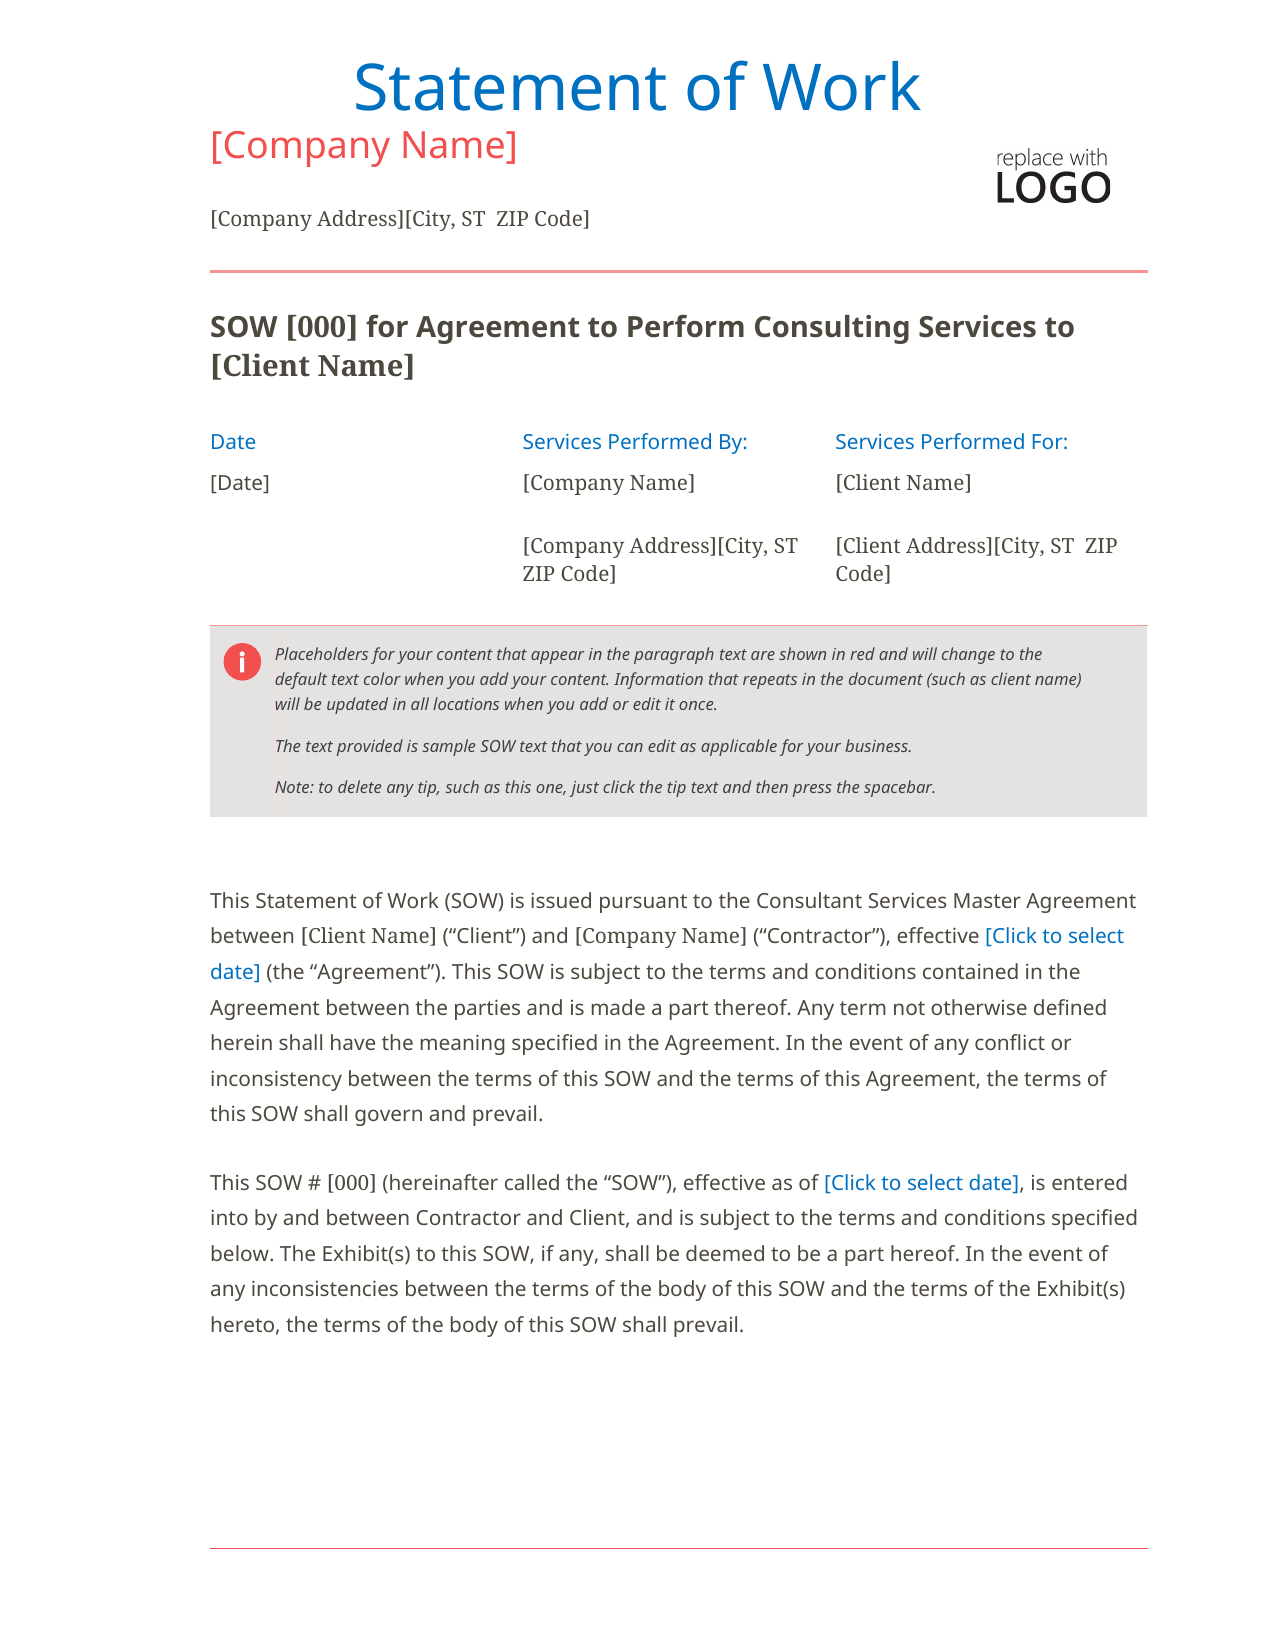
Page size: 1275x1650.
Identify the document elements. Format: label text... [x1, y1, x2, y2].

table_header Services Performed By: [523, 419, 835, 462]
table_header Services Performed For: [835, 419, 1147, 462]
table_header [210, 113, 960, 270]
subtitle SOW for Agreement to Perform Consulting Services to [210, 306, 1147, 385]
table_cell [835, 462, 1147, 625]
text This SOW # (hereinafter called the “SOW”), effective as of , is entered into by and between Contractor and Client, and is subject to the terms and conditions specified below. The Exhibit(s) to this SOW, if any, shall be deemed to be a part hereof. In the event of any inconsistencies between the terms of the body of this SOW and the terms of the Exhibit(s) hereto, the terms of the body of this SOW shall prevail. [210, 1168, 1147, 1338]
table_cell [523, 462, 835, 625]
text This Statement of Work (SOW) is issued pursuant to the Consultant Services Master Agreement between (“Client”) and (“Contractor”), effective (the “Agreement”). This SOW is subject to the terms and conditions contained in the Agreement between the parties and is made a part thereof. Any term not otherwise defined herein shall have the meaning specified in the Agreement. In the event of any conflict or inconsistency between the terms of this SOW and the terms of this Agreement, the terms of this SOW shall govern and prevail. [210, 886, 1147, 1128]
picture [997, 148, 1110, 203]
table_header [960, 113, 1147, 270]
table_header Date [210, 419, 522, 462]
